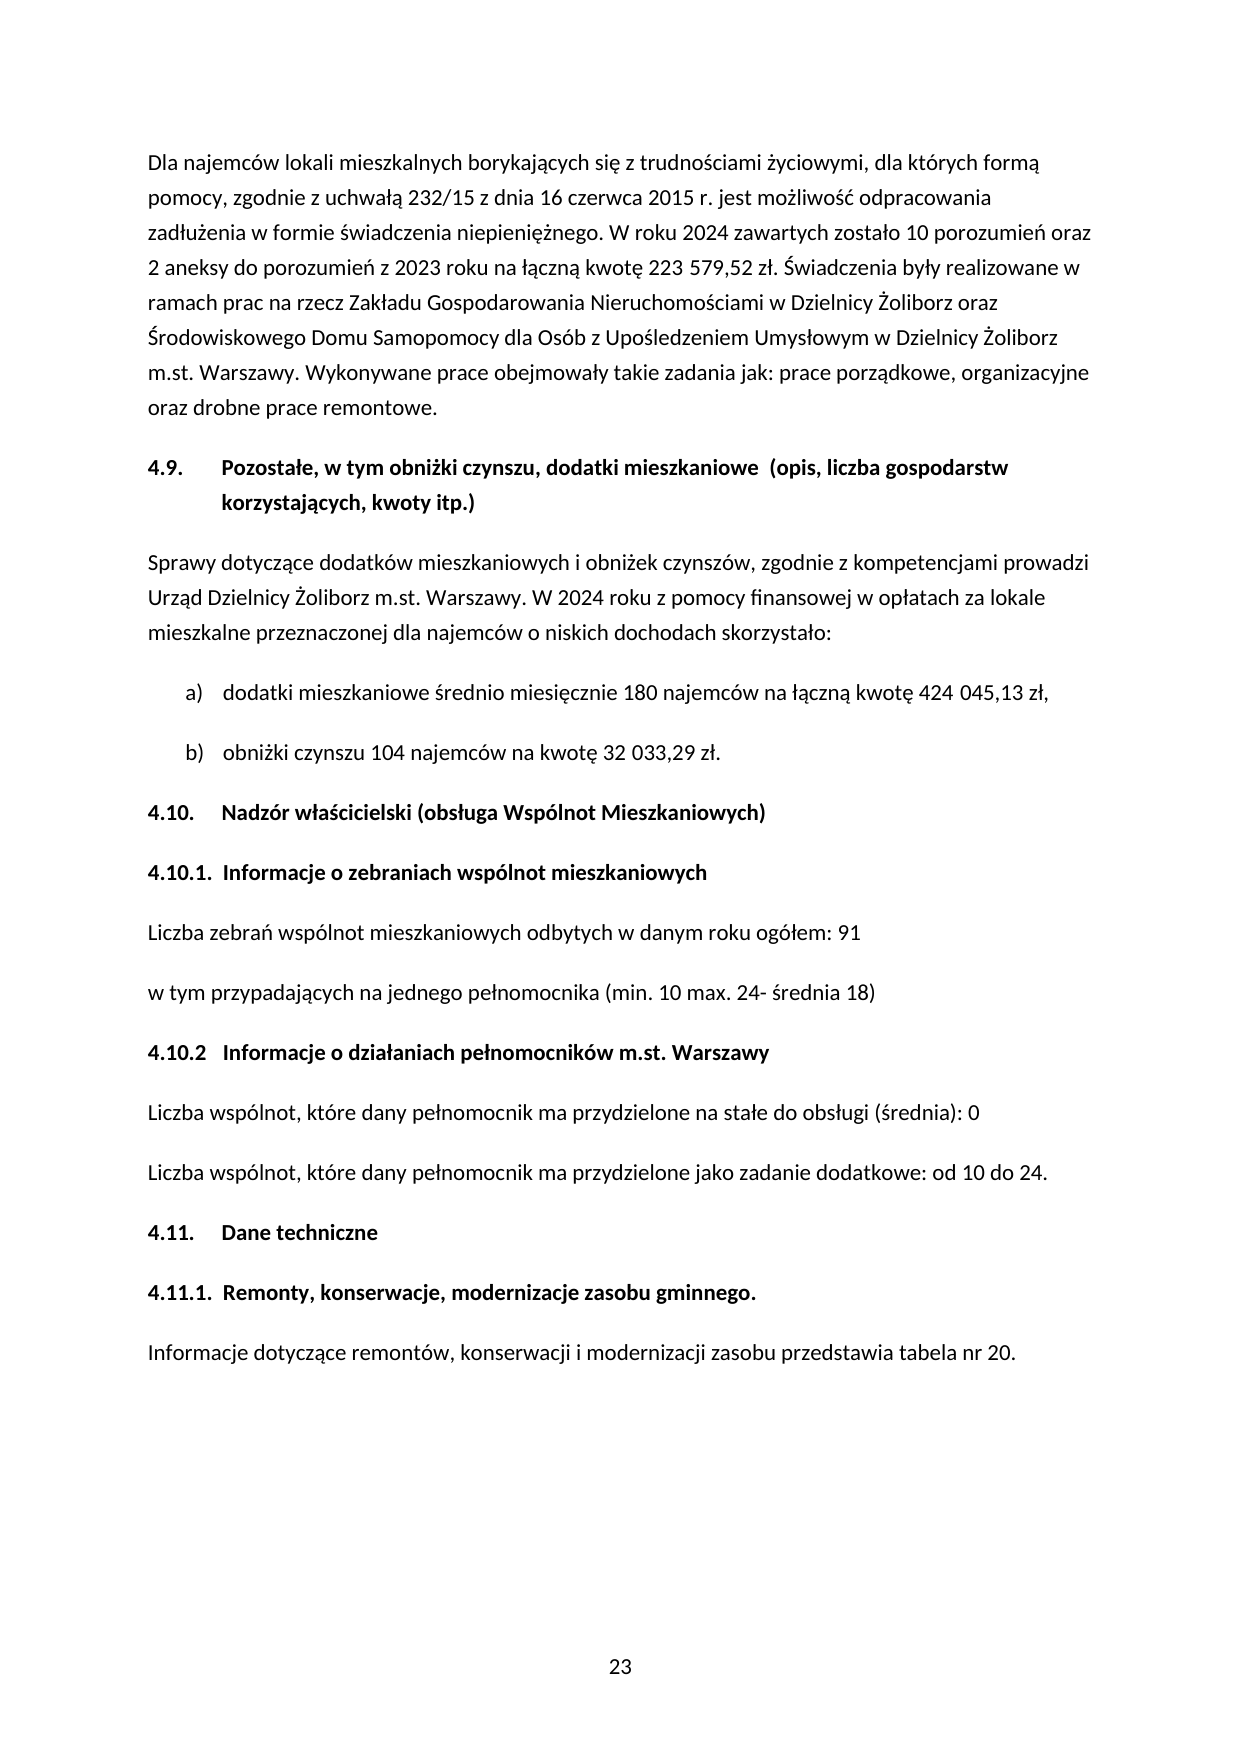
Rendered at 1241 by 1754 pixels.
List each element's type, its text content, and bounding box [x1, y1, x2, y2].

text Sprawy dotyczące dodatków mieszkaniowych i obniżek czynszów, zgodnie z kompetencjami prowadzi Urząd Dzielnicy Żoliborz m.st. Warszawy. W 2024 roku z pomocy finansowej w opłatach za lokale mieszkalne przeznaczonej dla najemców o niskich dochodach skorzystało: [148, 548, 1093, 646]
text Liczba wspólnot, które dany pełnomocnik ma przydzielone na stałe do obsługi (średnia): 0 [148, 1098, 1093, 1126]
list w tym przypadających na jednego pełnomocnika (min. 10 max. 24- średnia 18) [148, 978, 1093, 1006]
list dodatki mieszkaniowe średnio miesięcznie 180 najemców na łączną kwotę 424 045,13 zł, [185, 678, 1093, 706]
list Nadzór właścicielski (obsługa Wspólnot Mieszkaniowych) [148, 798, 1093, 826]
list Informacje o działaniach pełnomocników m.st. Warszawy [148, 1038, 1093, 1066]
list Dane techniczne [148, 1218, 1093, 1246]
list Informacje o zebraniach wspólnot mieszkaniowych [148, 858, 1093, 886]
text Informacje dotyczące remontów, konserwacji i modernizacji zasobu przedstawia tabela nr 20. [148, 1338, 1093, 1366]
list Remonty, konserwacje, modernizacje zasobu gminnego. [148, 1278, 1093, 1306]
list Pozostałe, w tym obniżki czynszu, dodatki mieszkaniowe (opis, liczba gospodarstw korzystających, kwoty itp.) [148, 453, 1093, 516]
text Liczba wspólnot, które dany pełnomocnik ma przydzielone jako zadanie dodatkowe: od 10 do 24. [148, 1158, 1093, 1186]
list obniżki czynszu 104 najemców na kwotę 32 033,29 zł. [185, 738, 1093, 766]
list Liczba zebrań wspólnot mieszkaniowych odbytych w danym roku ogółem: 91 [148, 918, 1093, 946]
text Dla najemców lokali mieszkalnych borykających się z trudnościami życiowymi, dla których formą pomocy, zgodnie z uchwałą 232/15 z dnia 16 czerwca 2015 r. jest możliwość odpracowania zadłużenia w formie świadczenia niepieniężnego. W roku 2024 zawartych zostało 10 porozumień oraz 2 aneksy do porozumień z 2023 roku na łączną kwotę 223 579,52 zł. Świadczenia były realizowane w ramach prac na rzecz Zakładu Gospodarowania Nieruchomościami w Dzielnicy Żoliborz oraz Środowiskowego Domu Samopomocy dla Osób z Upośledzeniem Umysłowym w Dzielnicy Żoliborz m.st. Warszawy. Wykonywane prace obejmowały takie zadania jak: prace porządkowe, organizacyjne oraz drobne prace remontowe. [148, 148, 1093, 421]
